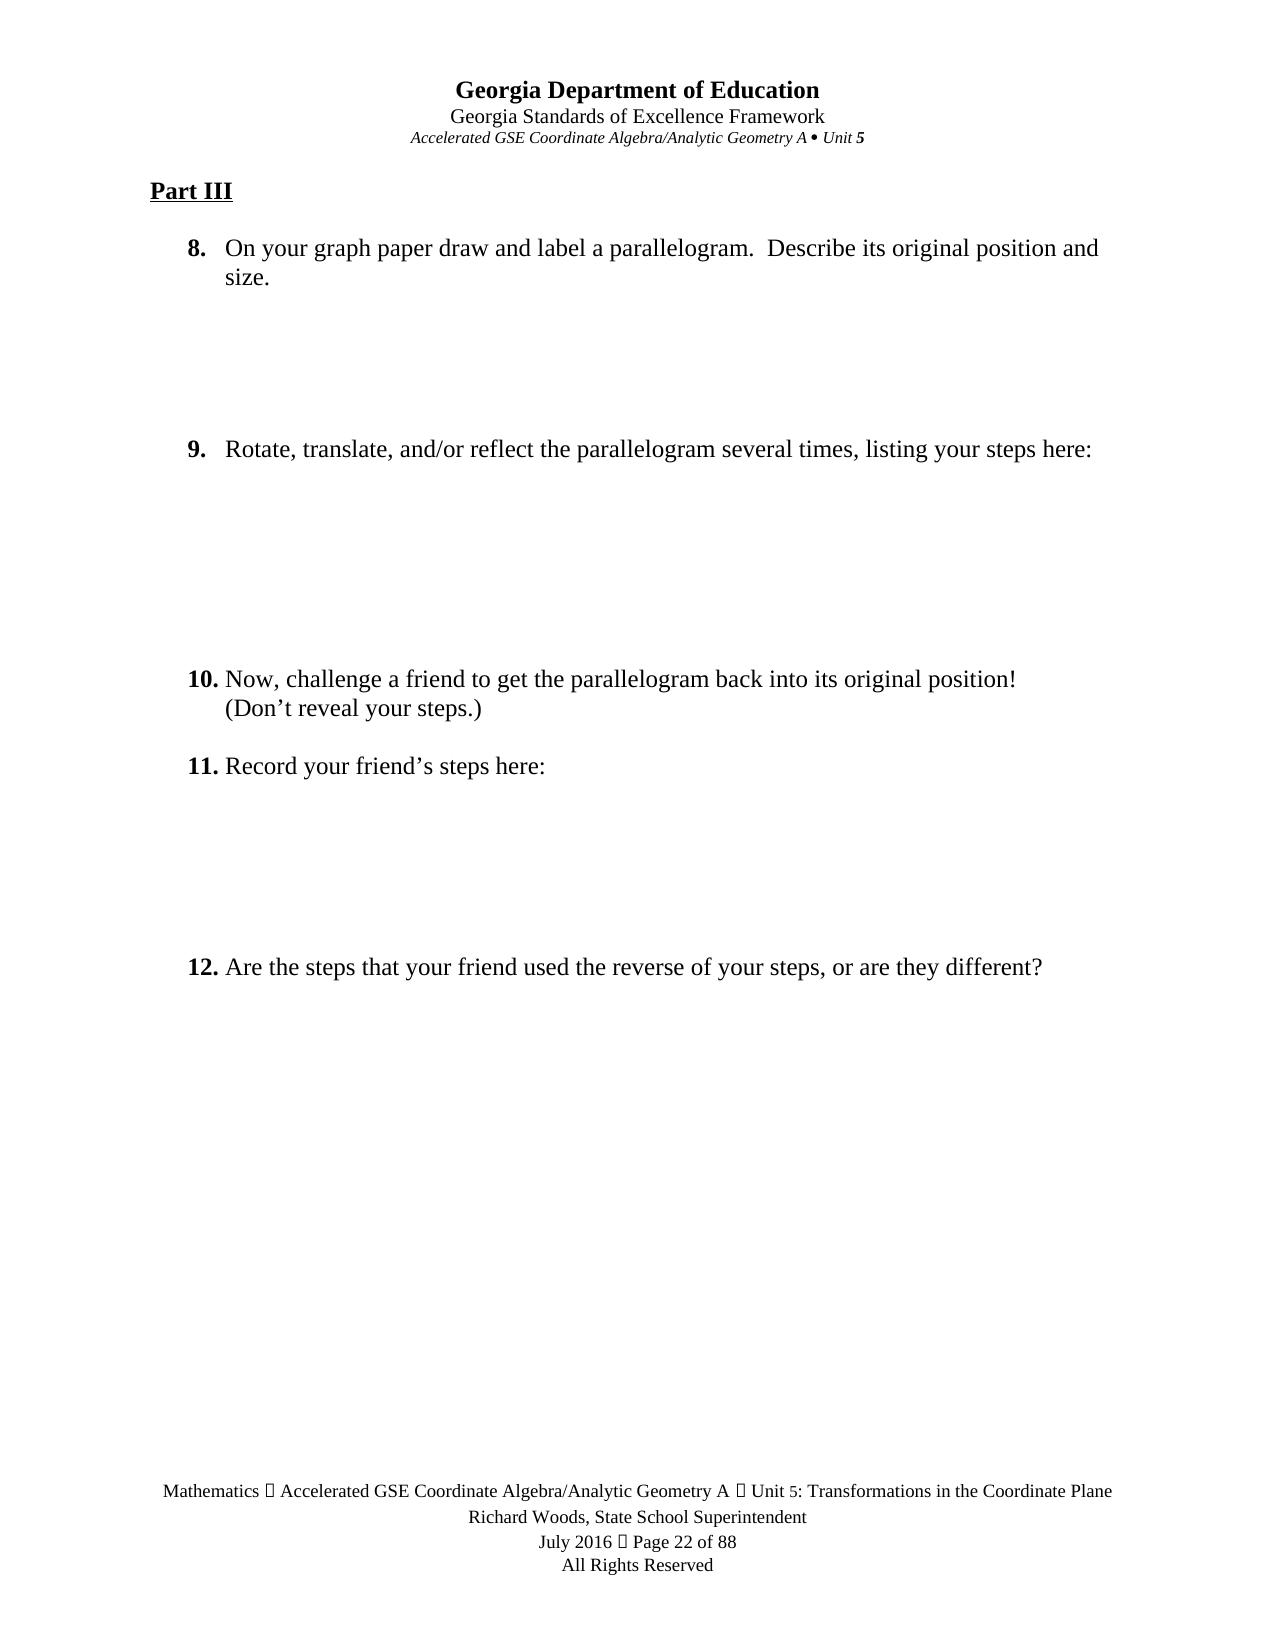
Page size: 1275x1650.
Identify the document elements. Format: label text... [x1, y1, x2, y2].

text 11. Record your friend’s steps here: [150, 751, 1125, 779]
text Part III [150, 176, 1125, 204]
text 12. Are the steps that your friend used the reverse of your steps, or are they different? [150, 952, 1125, 981]
text 8. On your graph paper draw and label a parallelogram. Describe its original position and size. [187, 233, 1125, 291]
text 10. Now, challenge a friend to get the parallelogram back into its original position! (Don’t reveal your steps.) [150, 664, 1125, 722]
text 9. Rotate, translate, and/or reflect the parallelogram several times, listing your steps here: [187, 434, 1125, 463]
